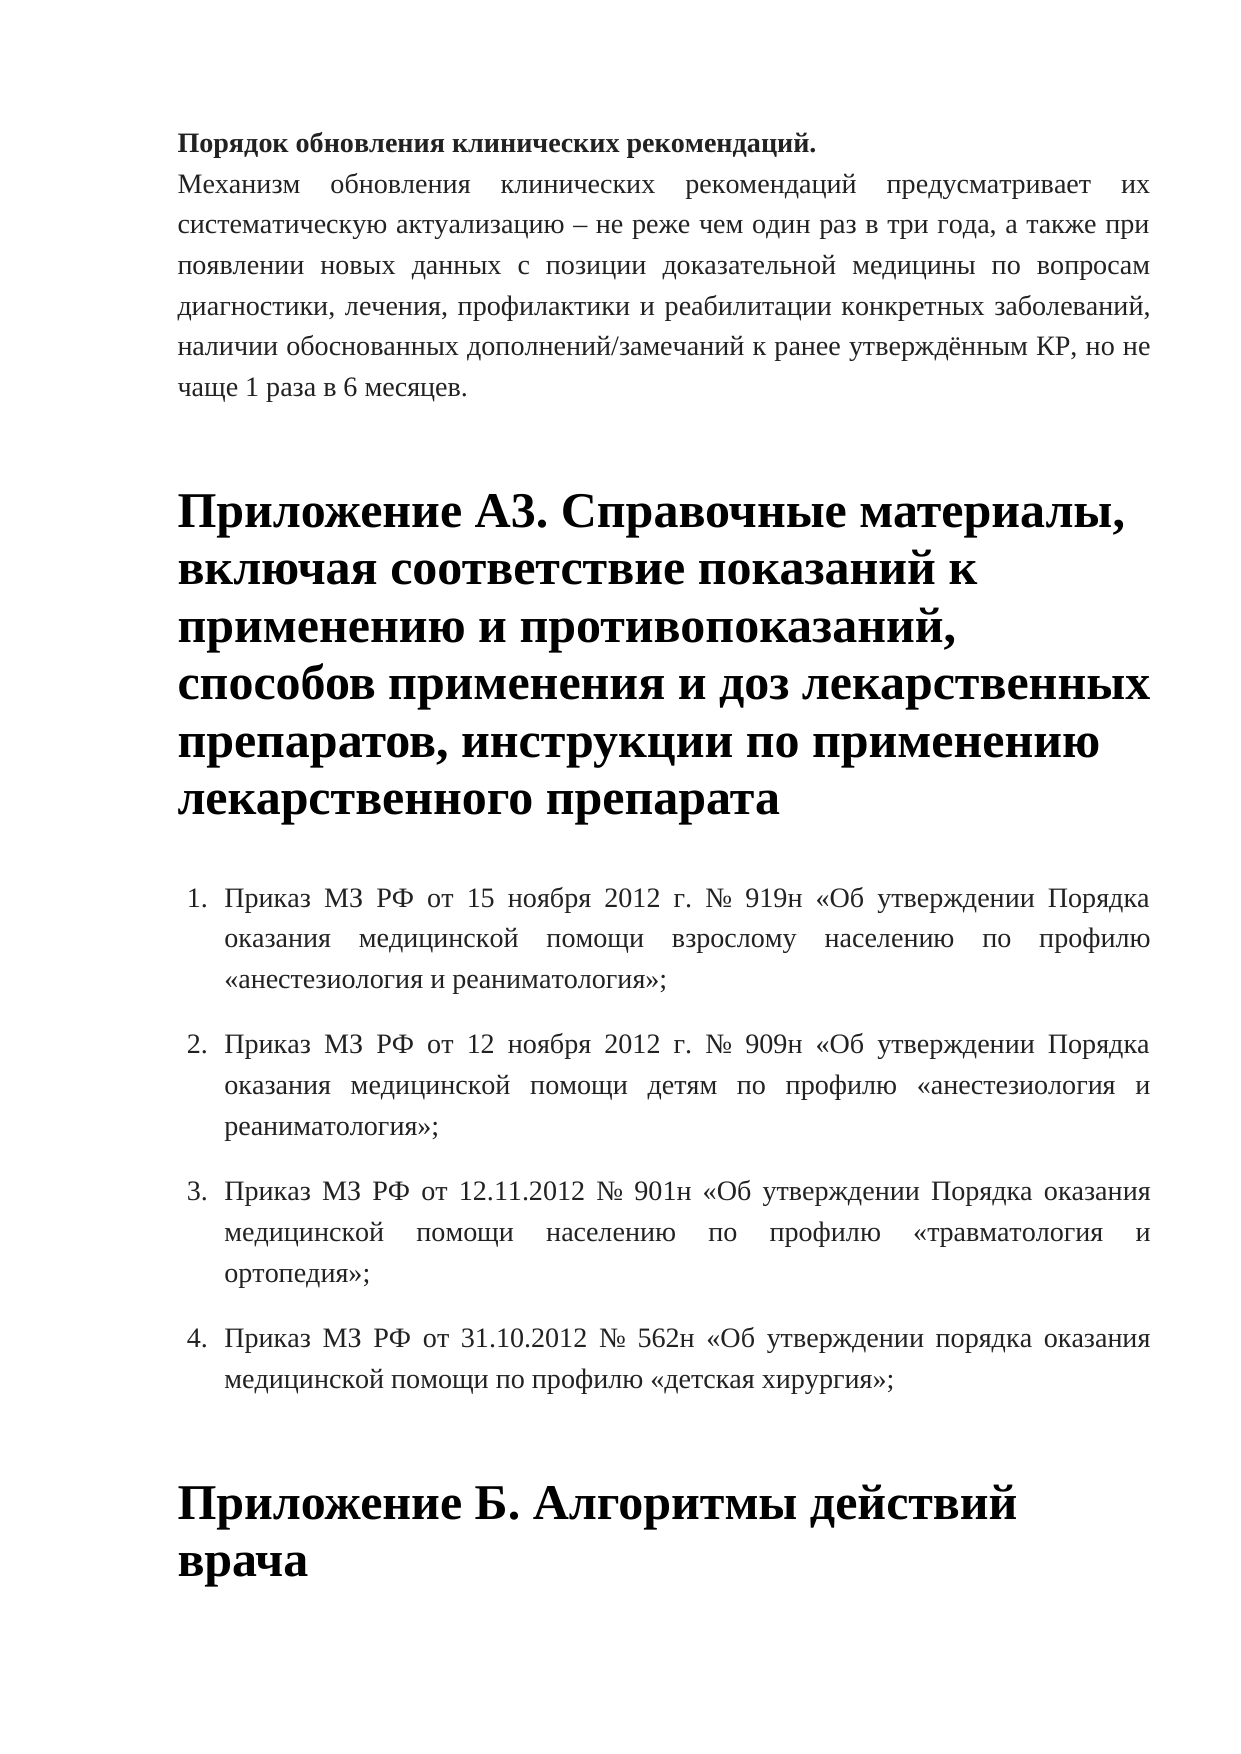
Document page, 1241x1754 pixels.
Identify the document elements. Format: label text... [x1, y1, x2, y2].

text Механизм обновления клинических рекомендаций предусматривает их систематическую актуализацию – не реже чем один раз в три года, а также при появлении новых данных с позиции доказательной медицины по вопросам диагностики, лечения, профилактики и реабилитации конкретных заболеваний, наличии обоснованных дополнений/замечаний к ранее утверждённым КР, но не чаще 1 раза в 6 месяцев. [177, 159, 1152, 402]
list Приказ МЗ РФ от 31.10.2012 № 562н «Об утверждении порядка оказания медицинской помощи по профилю «детская хирургия»; [187, 1313, 1152, 1394]
list Приказ МЗ РФ от 15 ноября 2012 г. № 919н «Об утверждении Порядка оказания медицинской помощи взрослому населению по профилю «анестезиология и реаниматология»; [187, 872, 1152, 994]
text Порядок обновления клинических рекомендаций. [177, 118, 1152, 159]
list Приказ МЗ РФ от 12.11.2012 № 901н «Об утверждении Порядка оказания медицинской помощи населению по профилю «травматология и ортопедия»; [187, 1166, 1152, 1288]
text Приложение А3. Справочные материалы, включая соответствие показаний к применению и противопоказаний, способов применения и доз лекарственных препаратов, инструкции по применению лекарственного препарата [177, 481, 1152, 826]
list Приказ МЗ РФ от 12 ноября 2012 г. № 909н «Об утверждении Порядка оказания медицинской помощи детям по профилю «анестезиология и реаниматология»; [187, 1019, 1152, 1141]
text Приложение Б. Алгоритмы действий врача [177, 1472, 1152, 1587]
